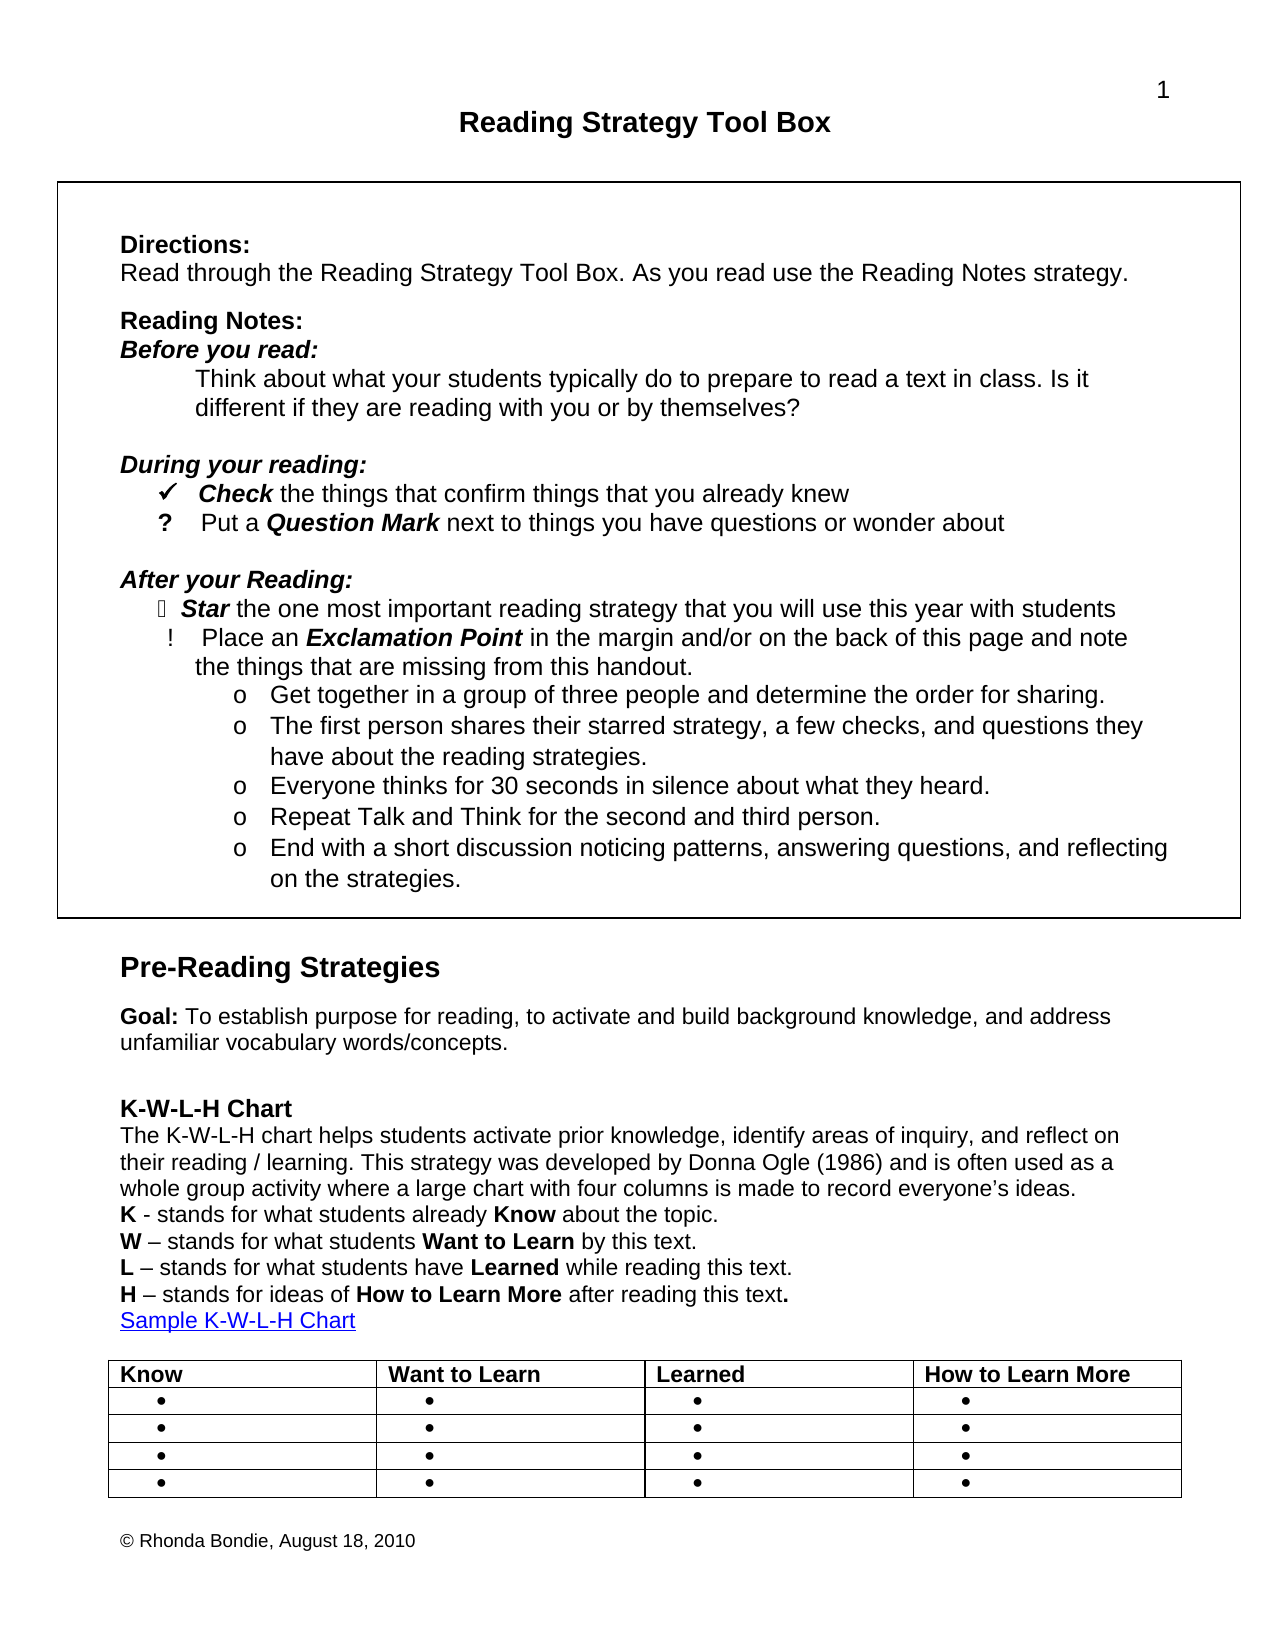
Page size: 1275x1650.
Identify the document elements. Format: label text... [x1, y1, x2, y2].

list End with a short discussion noticing patterns, answering questions, and reflecting on the strategies. [232, 833, 1170, 892]
text Goal: To establish purpose for reading, to activate and build background knowledge, and address unfamiliar vocabulary words/concepts. [120, 1003, 1170, 1055]
list Get together in a group of three people and determine the order for sharing. [232, 680, 1170, 711]
text After your Reading: [120, 565, 1170, 594]
list Everyone thinks for 30 seconds in silence about what they heard. [232, 771, 1170, 802]
text ? Put a Question Mark next to things you have questions or wonder about [157, 508, 1170, 536]
table_cell [914, 1470, 1181, 1497]
table_cell [914, 1388, 1181, 1414]
text K - stands for what students already Know about the topic. [120, 1201, 1170, 1228]
list Repeat Talk and Think for the second and third person. [232, 802, 1170, 833]
table_cell [109, 1443, 376, 1469]
table_cell [377, 1415, 644, 1442]
text Reading Strategy Tool Box [120, 105, 1170, 138]
table_cell [646, 1388, 913, 1414]
table_cell [377, 1388, 644, 1414]
table_cell [109, 1388, 376, 1414]
table_header Know [109, 1361, 376, 1387]
text Check the things that confirm things that you already knew [157, 479, 1170, 508]
text L – stands for what students have Learned while reading this text. [120, 1254, 1170, 1281]
text Star the one most important reading strategy that you will use this year with students [157, 594, 1170, 623]
table_cell [646, 1443, 913, 1469]
text During your reading: [120, 450, 1170, 479]
text Reading Notes: [120, 306, 1170, 335]
table_header Learned [646, 1361, 913, 1387]
table_cell [109, 1470, 376, 1497]
text K-W-L-H Chart The K-W-L-H chart helps students activate prior knowledge, identify areas of inquiry, and reflect on their reading / learning. This strategy was developed by Donna Ogle (1986) and is often used as a whole group activity where a large chart with four columns is made to record everyone’s ideas. [120, 1094, 1170, 1201]
list The first person shares their starred strategy, a few checks, and questions they have about the reading strategies. [232, 711, 1170, 771]
table_cell [377, 1443, 644, 1469]
table_cell [914, 1443, 1181, 1469]
table_cell [646, 1470, 913, 1497]
text W – stands for what students Want to Learn by this text. [120, 1228, 1170, 1254]
table_cell [914, 1415, 1181, 1442]
text Think about what your students typically do to prepare to read a text in class. Is it different if they are reading with you or by themselves? [195, 364, 1170, 421]
table_cell [109, 1415, 376, 1442]
text Before you read: [120, 335, 1170, 364]
text ! Place an Exclamation Point in the margin and/or on the back of this page and note the things that are missing from this handout. [167, 623, 1170, 680]
table_cell [646, 1415, 913, 1442]
table_cell [377, 1470, 644, 1497]
table_header Want to Learn [377, 1361, 644, 1387]
text H – stands for ideas of How to Learn More after reading this text. [120, 1281, 1170, 1307]
text Sample K-W-L-H Chart [120, 1307, 1170, 1333]
text Pre-Reading Strategies [120, 950, 1170, 983]
text Directions: Read through the Reading Strategy Tool Box. As you read use the Reading Notes strategy. [120, 229, 1170, 287]
table_header How to Learn More [914, 1361, 1181, 1387]
